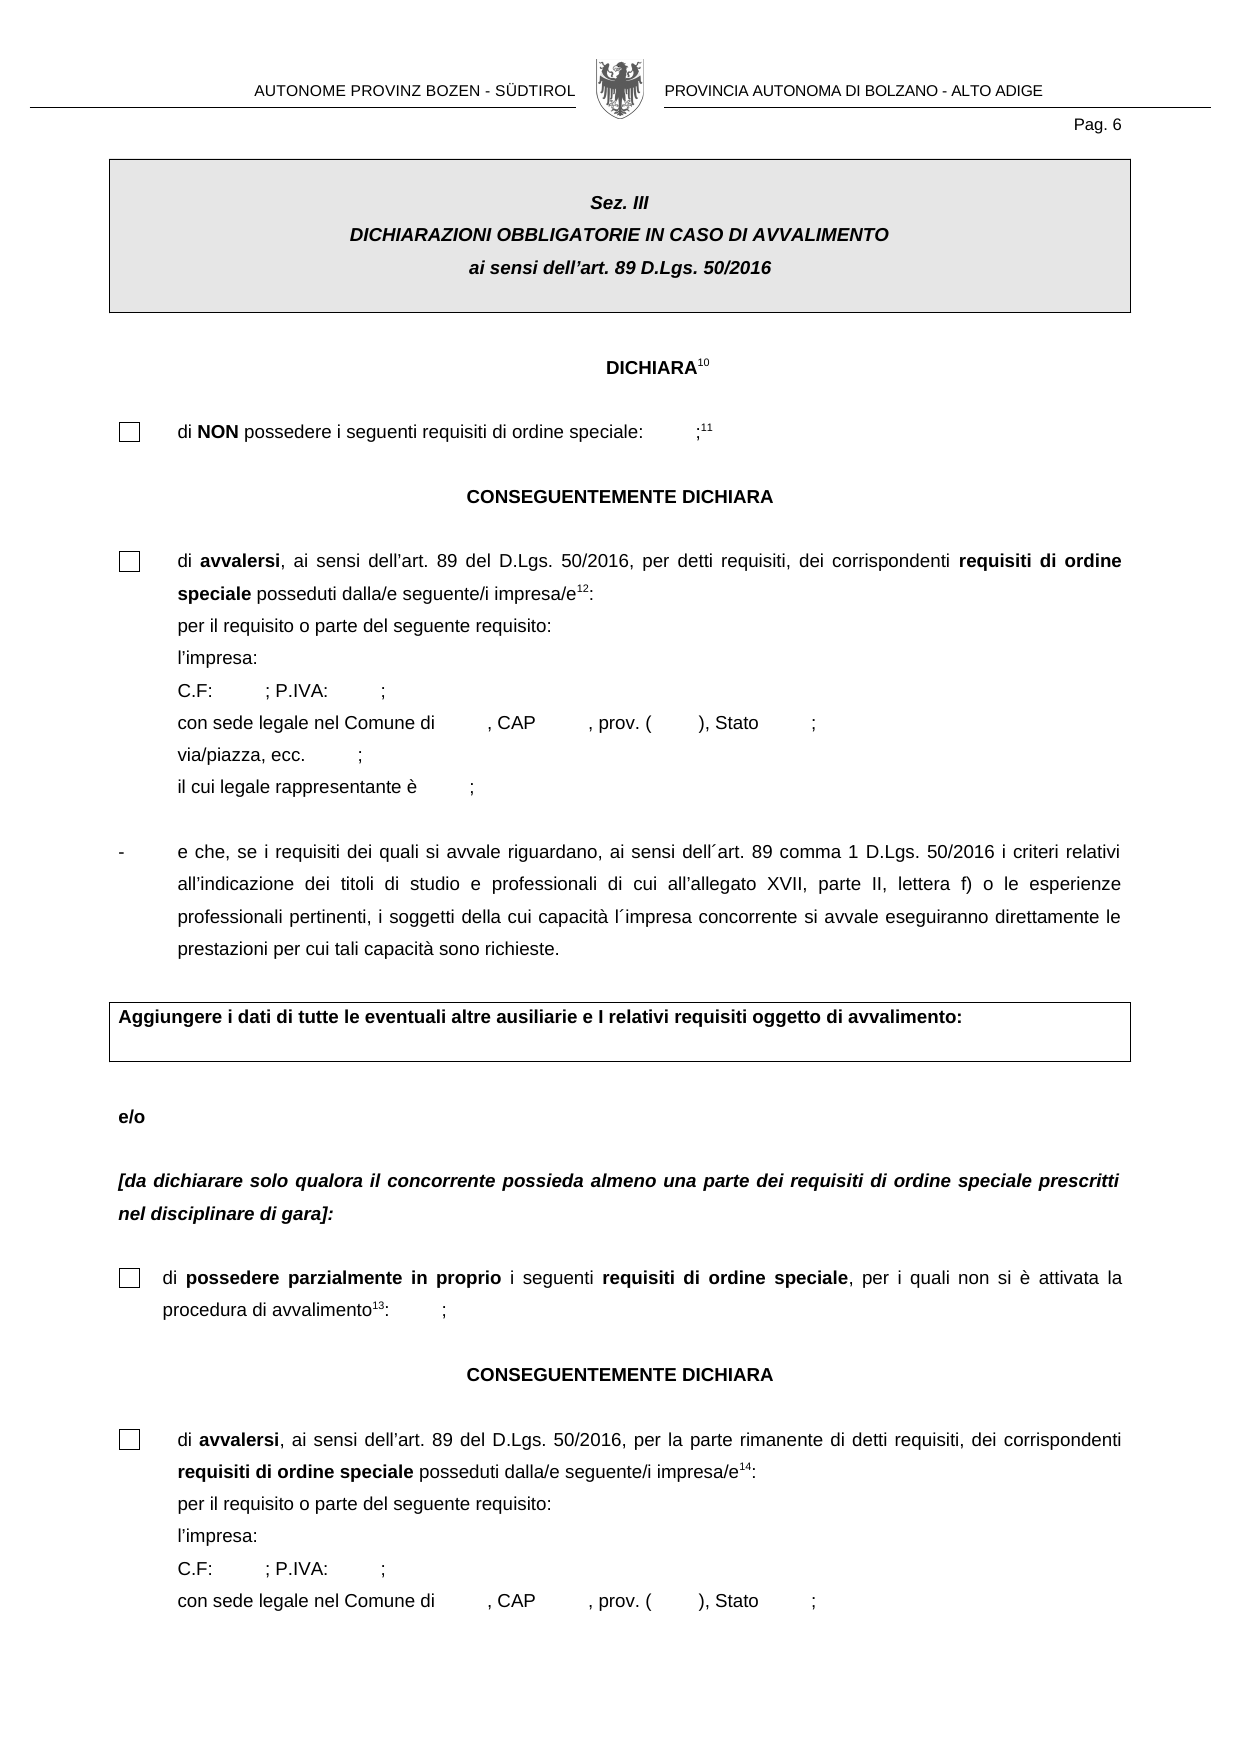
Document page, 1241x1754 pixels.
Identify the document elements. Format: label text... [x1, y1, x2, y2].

text - e che, se i requisiti dei quali si avvale riguardano, ai sensi dell´art. 89 comma 1 D.Lgs. 50/2016 i criteri relativi all’indicazione dei titoli di studio e professionali di cui all’allegato XVII, parte II, lettera f) o le esperienze professionali pertinenti, i soggetti della cui capacità l´impresa concorrente si avvale eseguiranno direttamente le prestazioni per cui tali capacità sono richieste. [118, 841, 1122, 959]
text di NON possedere i seguenti requisiti di ordine speciale: ; [118, 421, 1122, 443]
text C.F: ; P.IVA: ; [177, 1557, 1122, 1579]
text di avvalersi, ai sensi dell’art. 89 del D.Lgs. 50/2016, per detti requisiti, dei corrispondenti requisiti di ordine speciale posseduti dalla/e seguente/i impresa/e: [118, 550, 1122, 604]
text di possedere parzialmente in proprio i seguenti requisiti di ordine speciale, per i quali non si è attivata la procedura di avvalimento: ; [118, 1267, 1122, 1321]
text per il requisito o parte del seguente requisito: [177, 1493, 1122, 1514]
text di avvalersi, ai sensi dell’art. 89 del D.Lgs. 50/2016, per la parte rimanente di detti requisiti, dei corrispondenti requisiti di ordine speciale posseduti dalla/e seguente/i impresa/e: [118, 1428, 1122, 1482]
picture [596, 59, 644, 119]
text Aggiungere i dati di tutte le eventuali altre ausiliarie e I relativi requisiti oggetto di avvalimento: [110, 1003, 1130, 1027]
text CONSEGUENTEMENTE DICHIARA [118, 486, 1122, 507]
text il cui legale rappresentante è ; [177, 776, 1122, 798]
text C.F: ; P.IVA: ; [177, 679, 1122, 701]
text per il requisito o parte del seguente requisito: [177, 615, 1122, 636]
text con sede legale nel Comune di , , prov. ( ), Stato ; [177, 1590, 1122, 1611]
text DICHIARA [193, 356, 1122, 378]
text via/piazza, ecc. ; [177, 744, 1122, 766]
text con sede legale nel Comune di , , prov. ( ), Stato ; [177, 712, 1122, 733]
text CONSEGUENTEMENTE DICHIARA [118, 1364, 1122, 1385]
text e/o [118, 1105, 1037, 1127]
text [da dichiarare solo qualora il concorrente possieda almeno una parte dei requisiti di ordine speciale prescritti nel disciplinare di gara]: [118, 1170, 1122, 1224]
text l’impresa: [177, 647, 1122, 669]
text Sez. III [110, 191, 1130, 213]
text DICHIARAZIONI OBBLIGATORIE IN CASO DI AVVALIMENTO [110, 223, 1130, 246]
text l’impresa: [177, 1525, 1122, 1547]
text ai sensi dell’art. 89 D.Lgs. 50/2016 [110, 255, 1130, 278]
